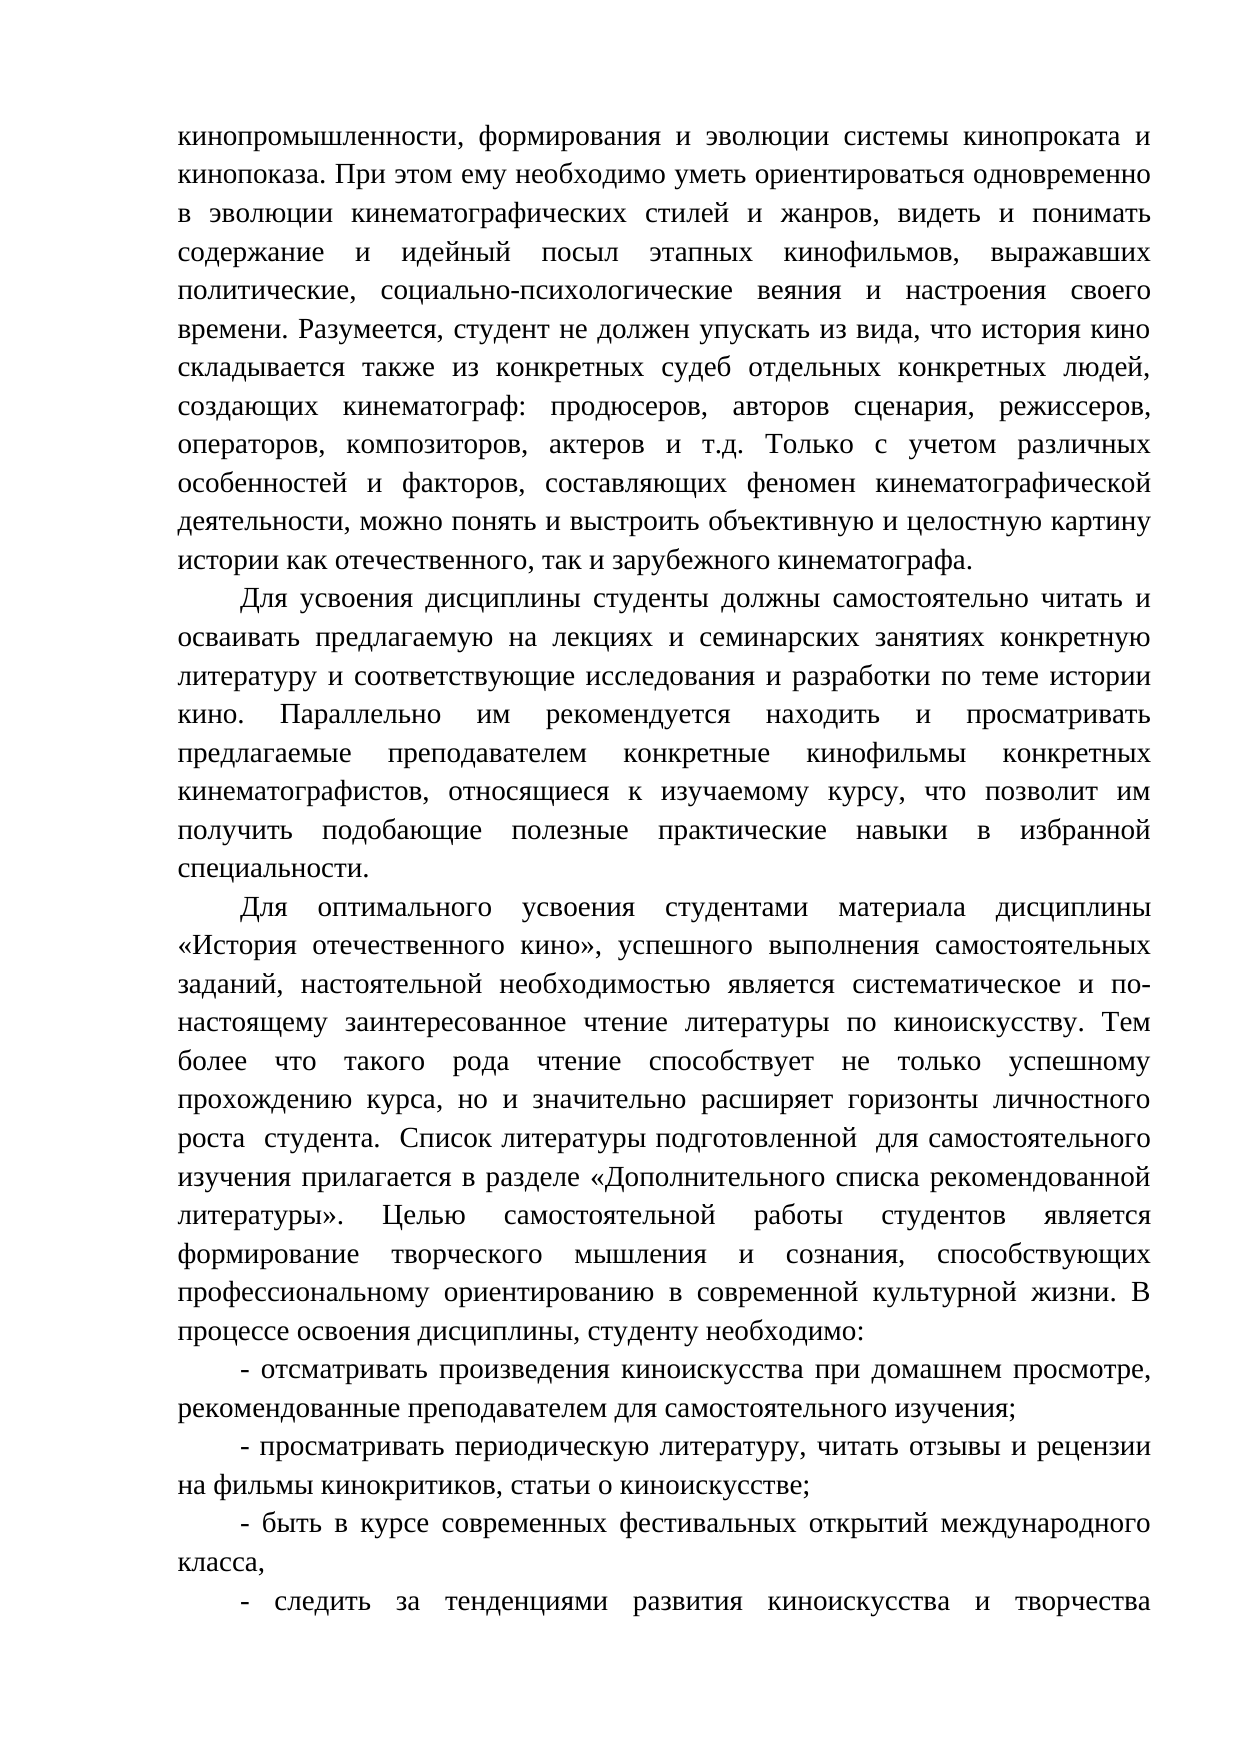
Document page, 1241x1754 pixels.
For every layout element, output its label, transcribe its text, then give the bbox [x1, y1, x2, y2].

text - отсматривать произведения киноискусства при домашнем просмотре, рекомендованные преподавателем для самостоятельного изучения; [177, 1351, 1152, 1423]
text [177, 1583, 1152, 1616]
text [177, 118, 1152, 576]
text - быть в курсе современных фестивальных открытий международного класса, [177, 1506, 1152, 1578]
text - просматривать периодическую литературу, читать отзывы и рецензии на фильмы кинокритиков, статьи о киноискусстве; [177, 1428, 1152, 1501]
text Для оптимального усвоения студентами материала дисциплины «История отечественного кино», успешного выполнения самостоятельных заданий, настоятельной необходимостью является систематическое и по-настоящему заинтересованное чтение литературы по киноискусству. Тем более что такого рода чтение способствует не только успешному прохождению курса, но и значительно расширяет горизонты личностного роста студента. Список литературы подготовленной для самостоятельного изучения прилагается в разделе «Дополнительного списка рекомендованной литературы». Целью самостоятельной работы студентов является формирование творческого мышления и сознания, способствующих профессиональному ориентированию в современной культурной жизни. В процессе освоения дисциплины, студенту необходимо: [177, 889, 1152, 1346]
text Для усвоения дисциплины студенты должны самостоятельно читать и осваивать предлагаемую на лекциях и семинарских занятиях конкретную литературу и соответствующие исследования и разработки по теме истории кино. Параллельно им рекомендуется находить и просматривать предлагаемые преподавателем конкретные кинофильмы конкретных кинематографистов, относящиеся к изучаемому курсу, что позволит им получить подобающие полезные практические навыки в избранной специальности. [177, 581, 1152, 884]
